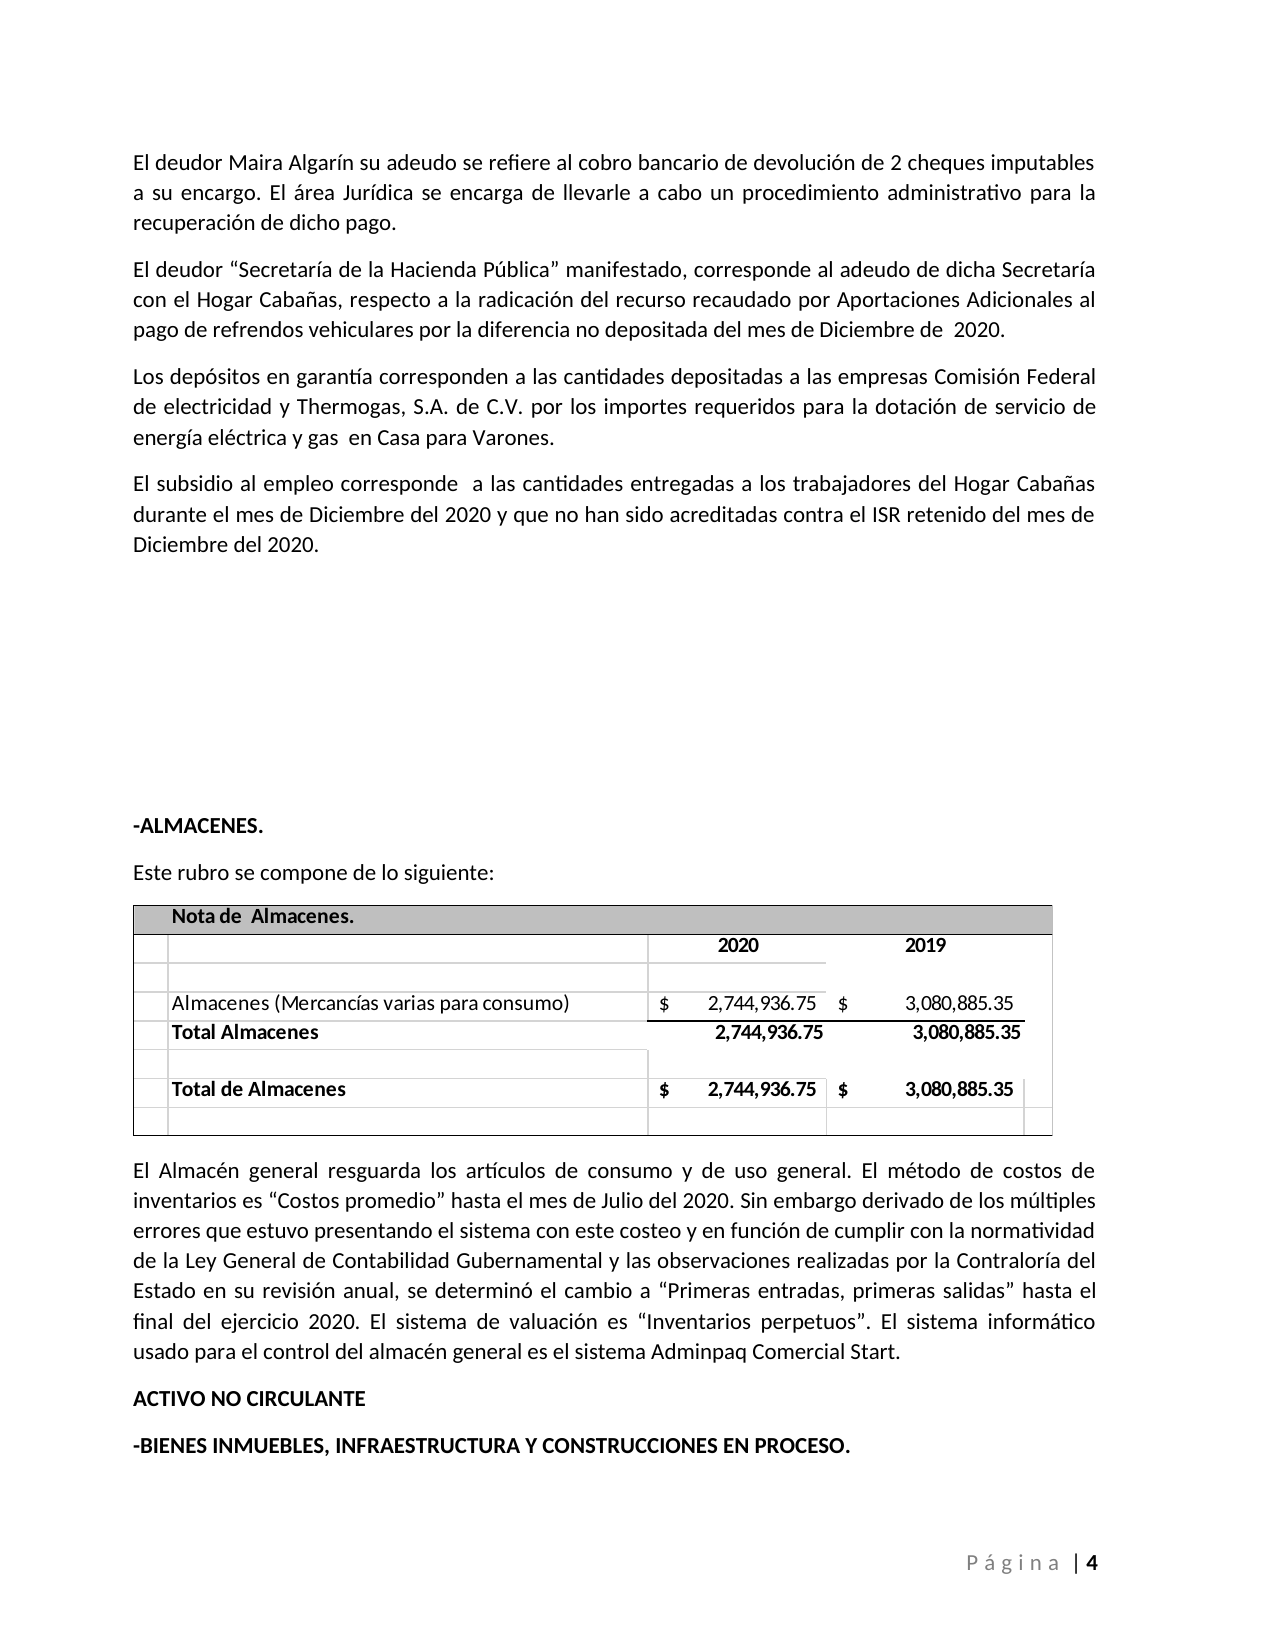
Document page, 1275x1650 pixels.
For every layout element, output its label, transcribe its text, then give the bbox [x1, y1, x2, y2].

text Los depósitos en garantía corresponden a las cantidades depositadas a las empresas Comisión Federal de electricidad y Thermogas, S.A. de C.V. por los importes requeridos para la dotación de servicio de energía eléctrica y gas en Casa para Varones. [133, 362, 1098, 451]
text El deudor “Secretaría de la Hacienda Pública” manifestado, corresponde al adeudo de dicha Secretaría con el Hogar Cabañas, respecto a la radicación del recurso recaudado por Aportaciones Adicionales al pago de refrendos vehiculares por la diferencia no depositada del mes de Diciembre de 2020. [133, 255, 1098, 343]
text El deudor Maira Algarín su adeudo se refiere al cobro bancario de devolución de 2 cheques imputables a su encargo. El área Jurídica se encarga de llevarle a cabo un procedimiento administrativo para la recuperación de dicho pago. [133, 148, 1098, 236]
text Este rubro se compone de lo siguiente: [133, 858, 1098, 886]
text -BIENES INMUEBLES, INFRAESTRUCTURA Y CONSTRUCCIONES EN PROCESO. [133, 1431, 1098, 1459]
text ACTIVO NO CIRCULANTE [133, 1384, 1098, 1412]
text El Almacén general resguarda los artículos de consumo y de uso general. El método de costos de inventarios es “Costos promedio” hasta el mes de Julio del 2020. Sin embargo derivado de los múltiples errores que estuvo presentando el sistema con este costeo y en función de cumplir con la normatividad de la Ley General de Contabilidad Gubernamental y las observaciones realizadas por la Contraloría del Estado en su revisión anual, se determinó el cambio a “Primeras entradas, primeras salidas” hasta el final del ejercicio 2020. El sistema de valuación es “Inventarios perpetuos”. El sistema informático usado para el control del almacén general es el sistema Adminpaq Comercial Start. [133, 1156, 1098, 1365]
text El subsidio al empleo corresponde a las cantidades entregadas a los trabajadores del Hogar Cabañas durante el mes de Diciembre del 2020 y que no han sido acreditadas contra el ISR retenido del mes de Diciembre del 2020. [133, 469, 1098, 558]
text -ALMACENES. [133, 811, 1098, 839]
